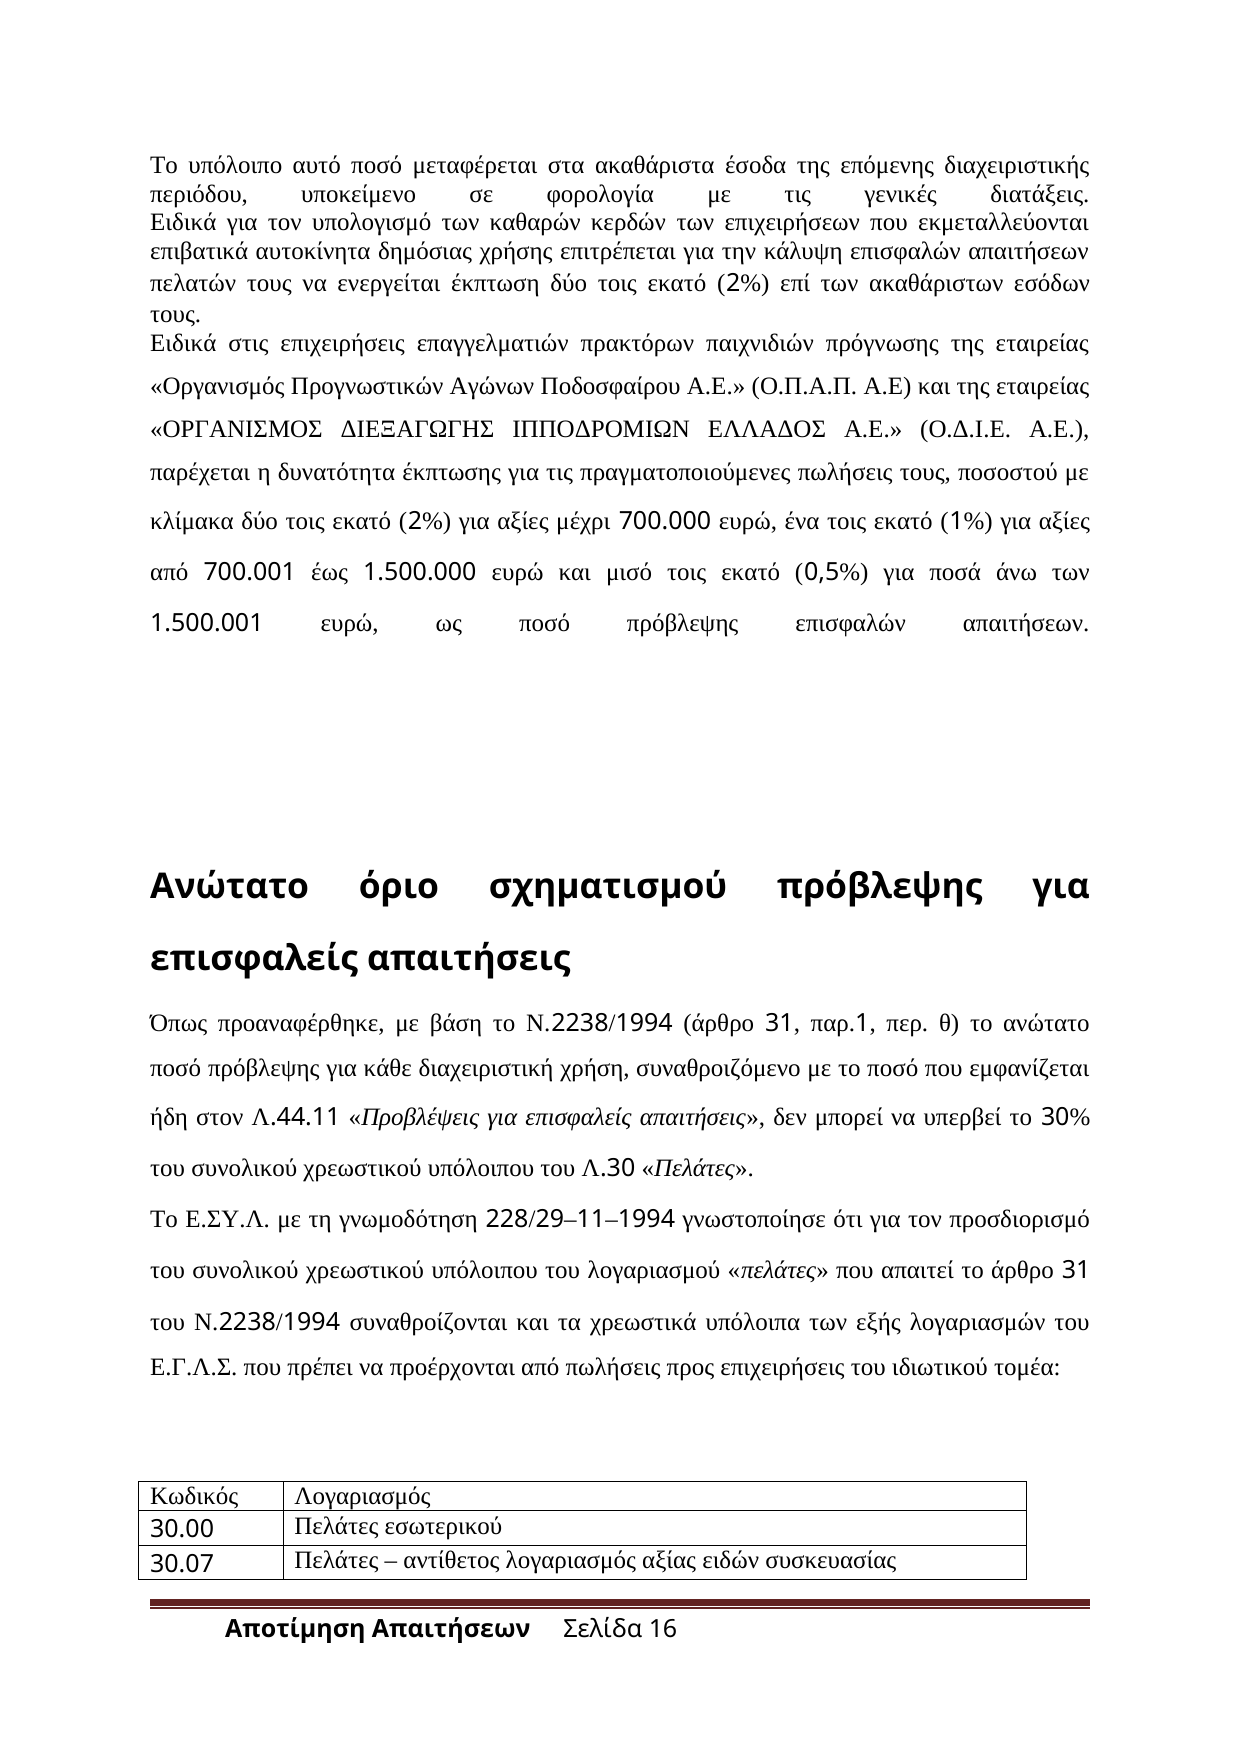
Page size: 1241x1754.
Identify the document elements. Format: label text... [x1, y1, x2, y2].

table_cell 30.07 [139, 1546, 283, 1579]
text Το Ε.ΣΥ.Λ. με τη γνωμοδότηση 228/29–11–1994 γνωστοποίησε ότι για τον προσδιορισμό του συνολικού χρεωστικού υπόλοιπου του λογαριασμού «πελάτες» που απαιτεί το άρθρο 31 του Ν.2238/1994 συναθροίζονται και τα χρεωστικά υπόλοιπα των εξής λογαριασμών του Ε.Γ.Λ.Σ. που πρέπει να προέρχονται από πωλήσεις προς επιχειρήσεις του ιδιωτικού τομέα: [150, 1201, 1090, 1380]
table_cell Πελάτες – αντίθετος λογαριασμός αξίας ειδών συσκευασίας [284, 1546, 1026, 1579]
table_cell Πελάτες εσωτερικού [284, 1511, 1026, 1545]
text Όπως προαναφέρθηκε, με βάση το Ν.2238/1994 (άρθρο 31, παρ.1, περ. θ) το ανώτατο ποσό πρόβλεψης για κάθε διαχειριστική χρήση, συναθροιζόμενο με το ποσό που εμφανίζεται ήδη στον Λ.44.11 «Προβλέψεις για επισφαλείς απαιτήσεις», δεν μπορεί να υπερβεί το 30% του συνολικού χρεωστικού υπόλοιπου του Λ.30 «Πελάτες». [150, 1005, 1090, 1184]
table_cell 30.00 [139, 1511, 283, 1545]
text Ανώτατο όριο σχηματισμού πρόβλεψης για επισφαλείς απαιτήσεις [150, 860, 1090, 981]
text Ειδικά στις επιχειρήσεις επαγγελματιών πρακτόρων παιχνιδιών πρόγνωσης της εταιρείας «Οργανισμός Προγνωστικών Αγώνων Ποδοσφαίρου Α.Ε.» (Ο.Π.Α.Π. Α.Ε) και της εταιρείας «ΟΡΓΑΝΙΣΜΟΣ ΔΙΕΞΑΓΩΓΗΣ ΙΠΠΟΔΡΟΜΙΩΝ ΕΛΛΑΔΟΣ Α.Ε.» (Ο.Δ.Ι.Ε. Α.Ε.), παρέχεται η δυνατότητα έκπτωσης για τις πραγματοποιούμενες πωλήσεις τους, ποσοστού με κλίμακα δύο τοις εκατό (2%) για αξίες μέχρι 700.000 ευρώ, ένα τοις εκατό (1%) για αξίες από 700.001 έως 1.500.000 ευρώ και μισό τοις εκατό (0,5%) για ποσά άνω των 1.500.001 ευρώ, ως ποσό πρόβλεψης επισφαλών απαιτήσεων. [150, 328, 1090, 690]
table_header Κωδικός [139, 1482, 283, 1510]
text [150, 150, 1090, 328]
table_header Λογαριασμός [284, 1482, 1026, 1510]
